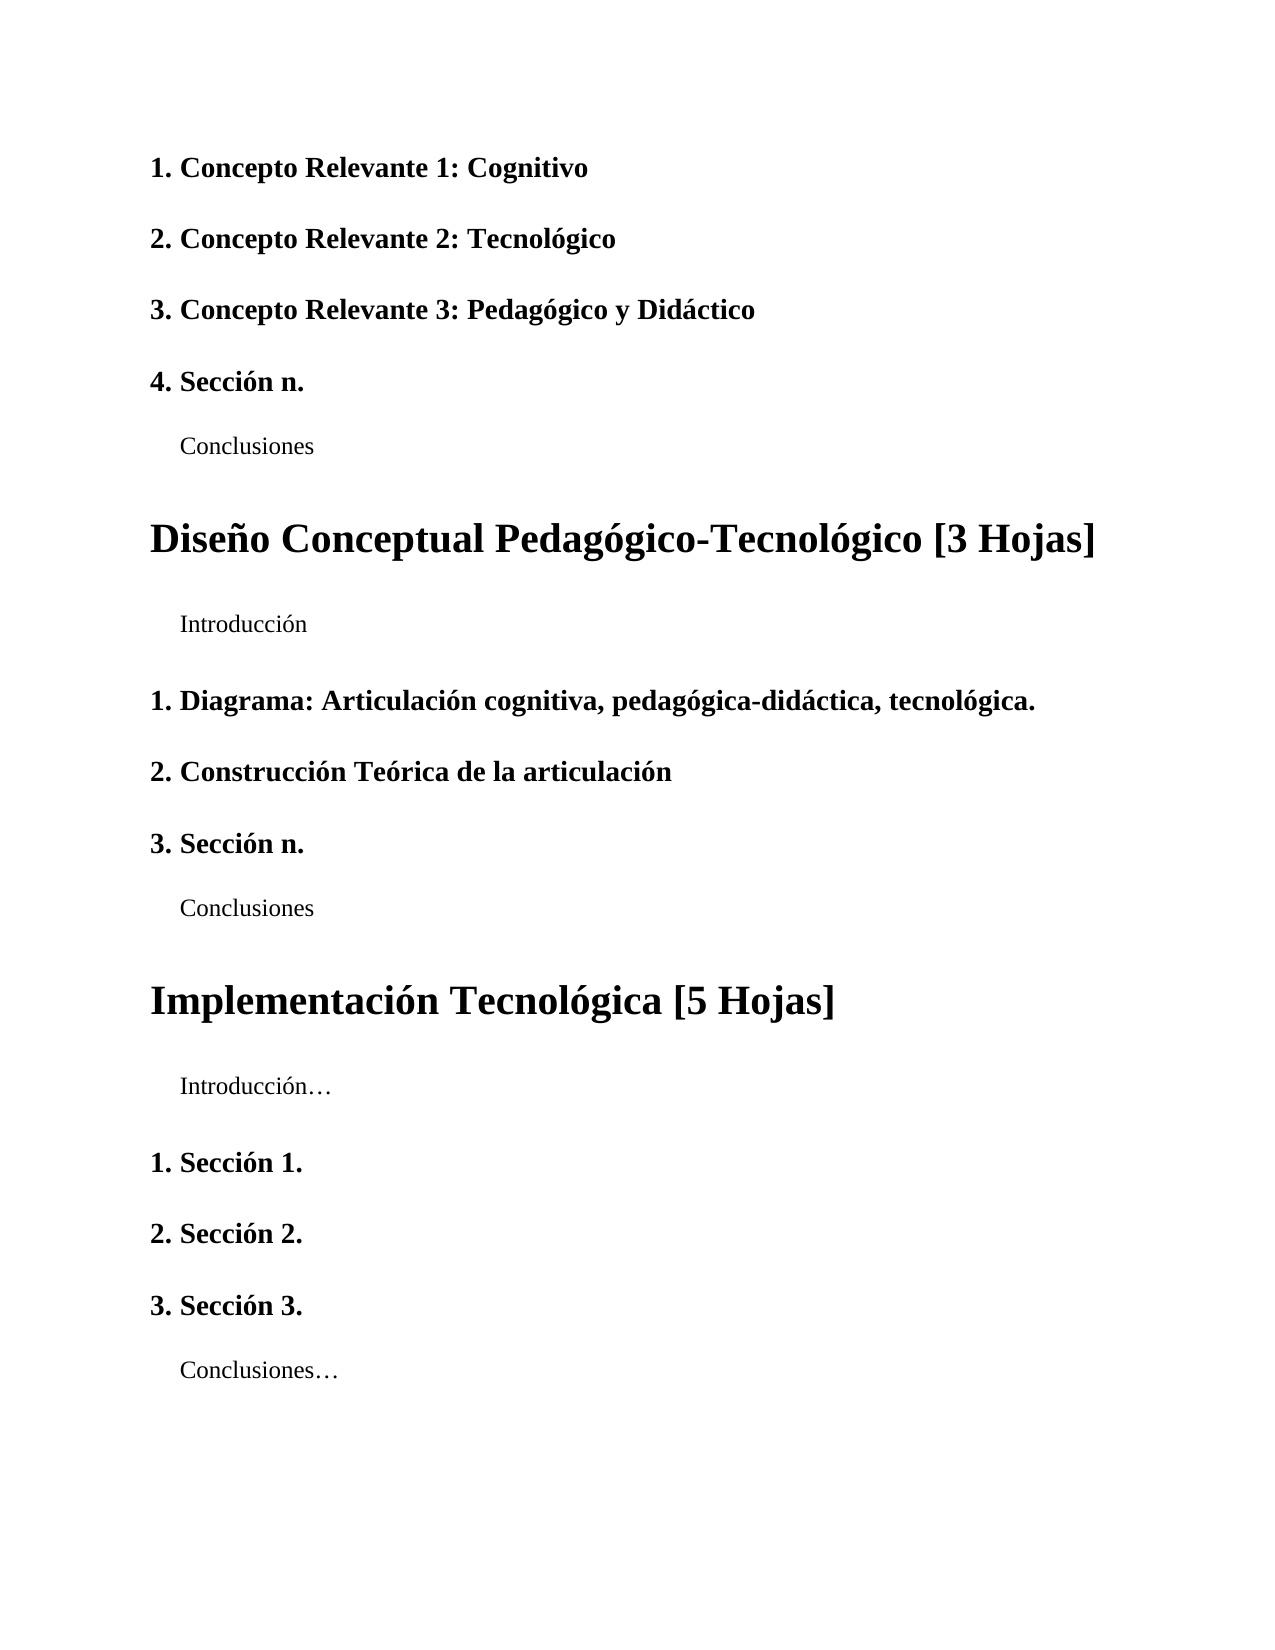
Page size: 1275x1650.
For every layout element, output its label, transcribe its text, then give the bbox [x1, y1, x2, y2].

text Conclusiones… [150, 1355, 1125, 1384]
subtitle Concepto Relevante 2: Tecnológico [150, 221, 1125, 255]
subtitle Diseño Conceptual Pedagógico-Tecnológico [3 Hojas] [150, 513, 1125, 561]
subtitle Sección 1. [150, 1145, 1125, 1179]
text Introducción… [150, 1071, 1125, 1100]
text Conclusiones [150, 431, 1125, 459]
subtitle Sección 2. [150, 1217, 1125, 1250]
text Conclusiones [150, 893, 1125, 922]
subtitle Sección n. [150, 364, 1125, 397]
subtitle Concepto Relevante 1: Cognitivo [150, 150, 1125, 183]
subtitle Concepto Relevante 3: Pedagógico y Didáctico [150, 292, 1125, 326]
text Introducción [150, 609, 1125, 638]
subtitle Sección 3. [150, 1288, 1125, 1321]
subtitle Sección n. [150, 826, 1125, 859]
subtitle Construcción Teórica de la articulación [150, 754, 1125, 788]
subtitle Diagrama: Articulación cognitiva, pedagógica-didáctica, tecnológica. [150, 683, 1125, 717]
subtitle Implementación Tecnológica [5 Hojas] [150, 975, 1125, 1023]
